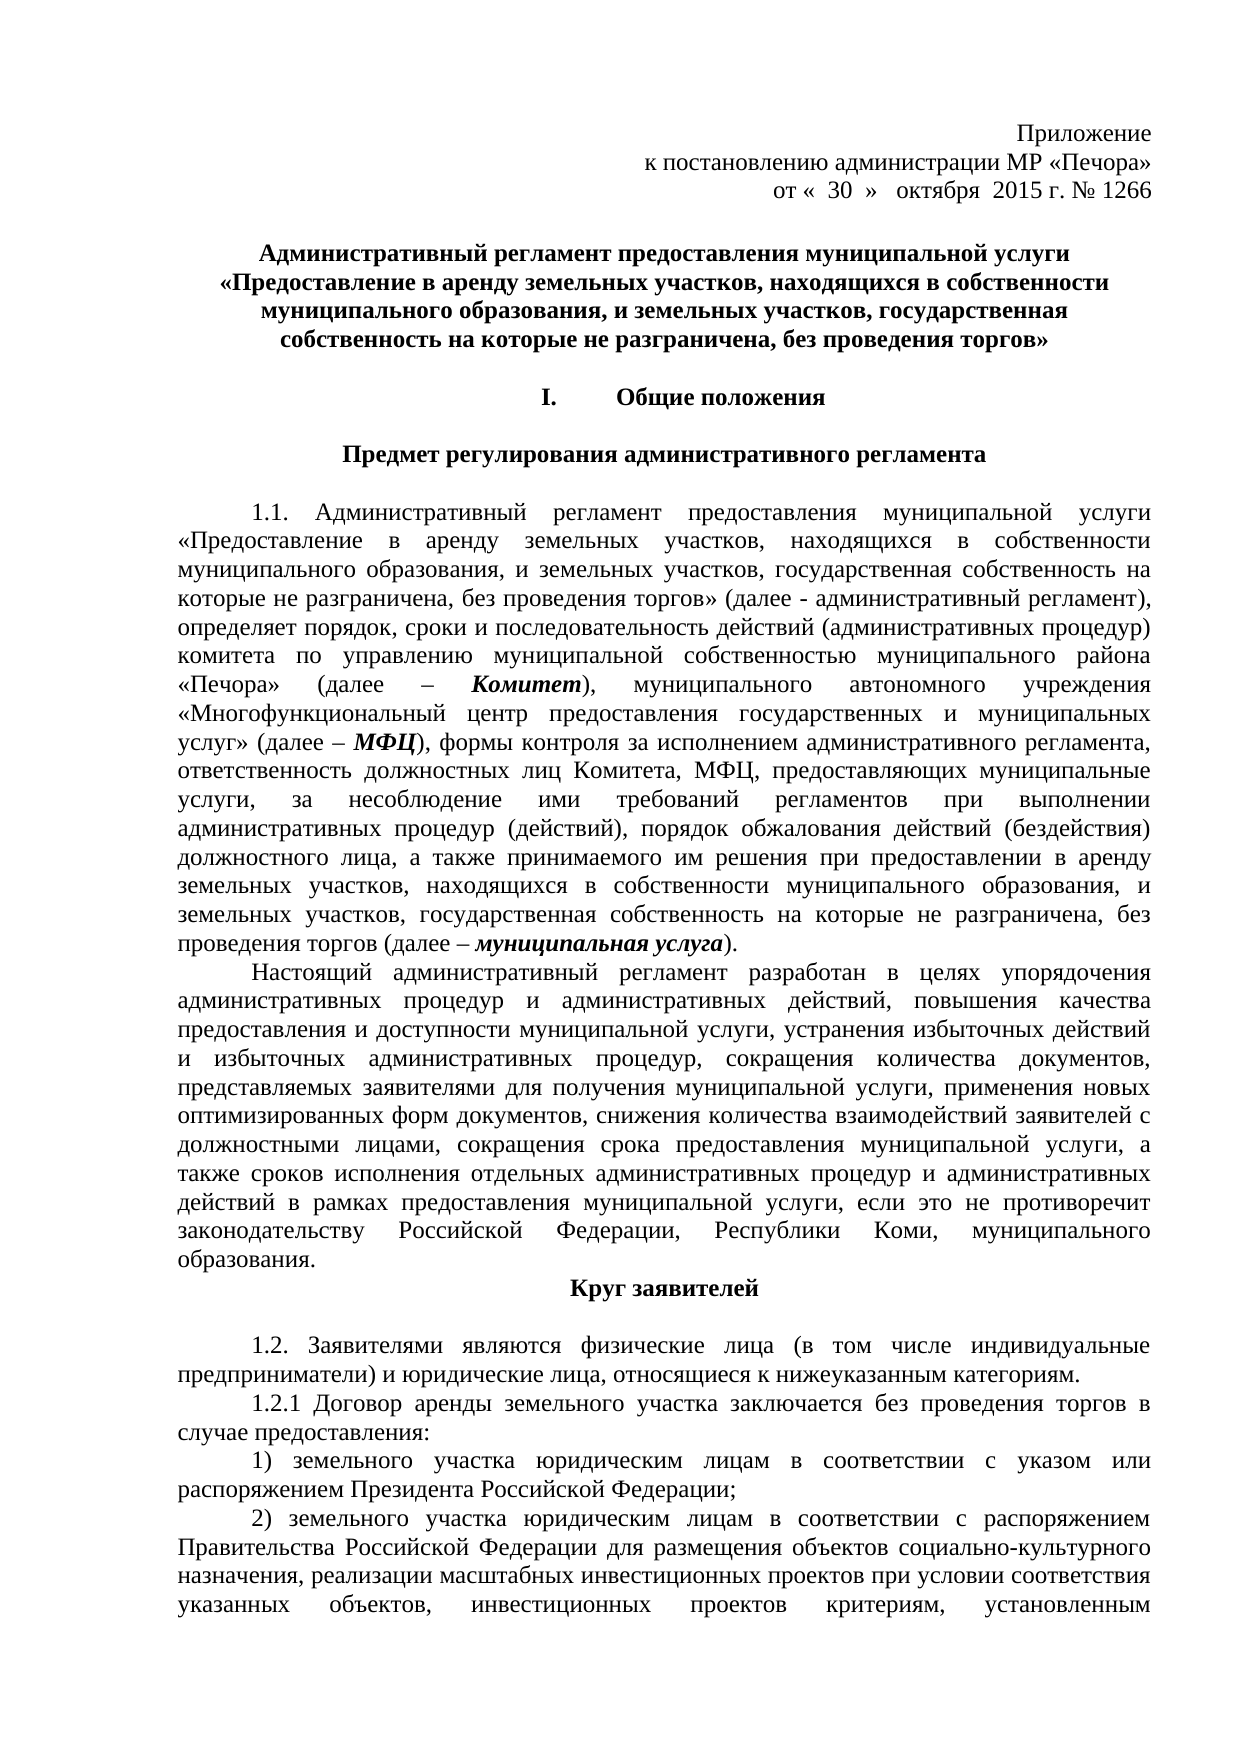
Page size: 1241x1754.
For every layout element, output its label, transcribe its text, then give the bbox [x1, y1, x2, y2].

text 1) земельного участка юридическим лицам в соответствии с указом или распоряжением Президента Российской Федерации; [177, 1445, 1152, 1503]
text Предмет регулирования административного регламента [177, 439, 1152, 468]
text Административный регламент предоставления муниципальной услуги «Предоставление в аренду земельных участков, находящихся в собственности муниципального образования, и земельных участков, государственная собственность на которые не разграничена, без проведения торгов» [177, 238, 1152, 353]
text Круг заявителей [177, 1273, 1152, 1302]
text от « 30 » октября 2015 г. № 1266 [177, 176, 1152, 204]
text 1.2.1 Договор аренды земельного участка заключается без проведения торгов в случае предоставления: [177, 1388, 1152, 1445]
text Настоящий административный регламент разработан в целях упорядочения административных процедур и административных действий, повышения качества предоставления и доступности муниципальной услуги, устранения избыточных действий и избыточных административных процедур, сокращения количества документов, представляемых заявителями для получения муниципальной услуги, применения новых оптимизированных форм документов, снижения количества взаимодействий заявителей с должностными лицами, сокращения срока предоставления муниципальной услуги, а также сроков исполнения отдельных административных процедур и административных действий в рамках предоставления муниципальной услуги, если это не противоречит законодательству Российской Федерации, Республики Коми, муниципального образования. [177, 957, 1152, 1273]
list Общие положения [215, 382, 1152, 410]
title Приложение [177, 118, 1152, 147]
text 1.1. Административный регламент предоставления муниципальной услуги «Предоставление в аренду земельных участков, находящихся в собственности муниципального образования, и земельных участков, государственная собственность на которые не разграничена, без проведения торгов» (далее - административный регламент), определяет порядок, сроки и последовательность действий (административных процедур) комитета по управлению муниципальной собственностью муниципального района «Печора» (далее – Комитет), муниципального автономного учреждения «Многофункциональный центр предоставления государственных и муниципальных услуг» (далее – МФЦ), формы контроля за исполнением административного регламента, ответственность должностных лиц Комитета, МФЦ, предоставляющих муниципальные услуги, за несоблюдение ими требований регламентов при выполнении административных процедур (действий), порядок обжалования действий (бездействия) должностного лица, а также принимаемого им решения при предоставлении в аренду земельных участков, находящихся в собственности муниципального образования, и земельных участков, государственная собственность на которые не разграничена, без проведения торгов (далее – муниципальная услуга). [177, 497, 1152, 957]
title к постановлению администрации МР «Печора» [177, 147, 1152, 176]
text 1.2. Заявителями являются физические лица (в том числе индивидуальные предприниматели) и юридические лица, относящиеся к нижеуказанным категориям. [177, 1330, 1152, 1388]
